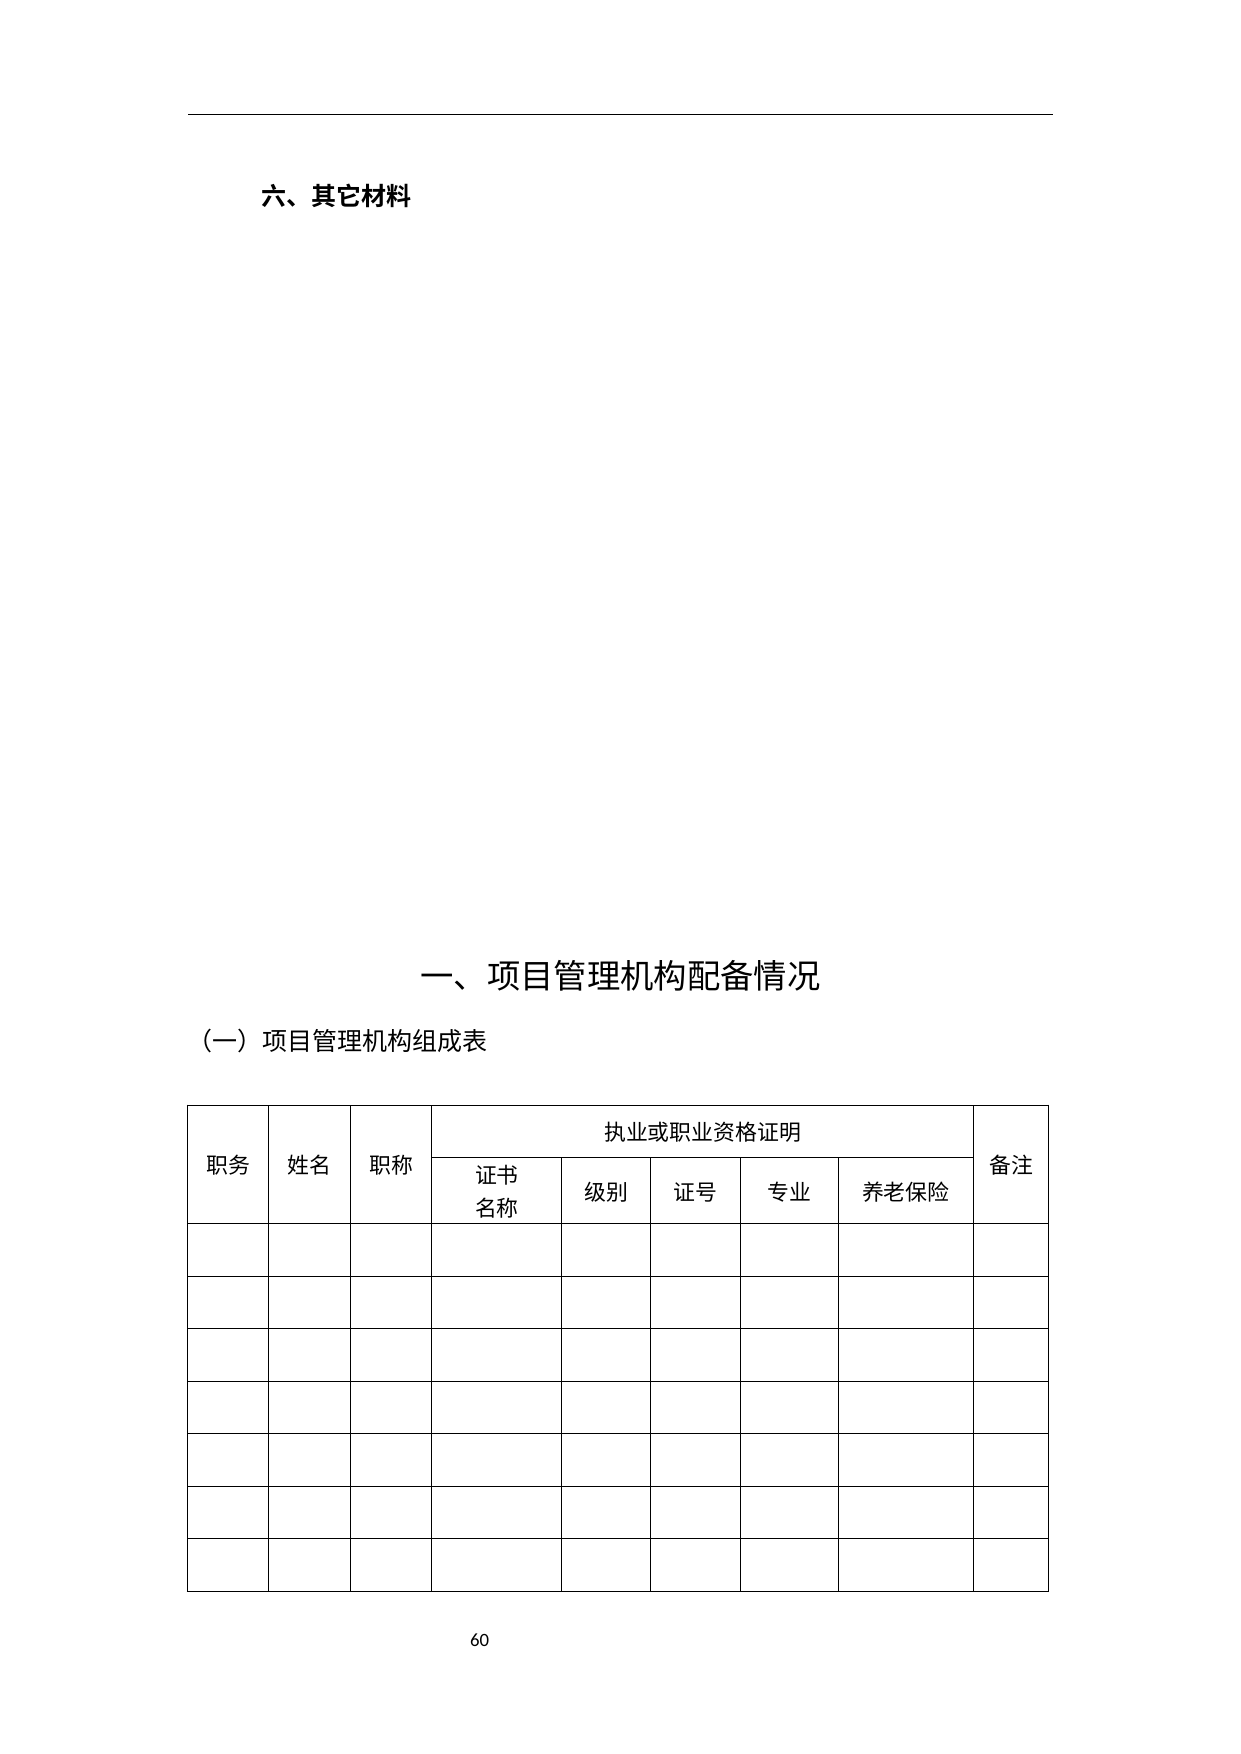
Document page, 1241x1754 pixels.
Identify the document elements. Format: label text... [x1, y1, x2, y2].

table_cell [351, 1277, 431, 1328]
table_cell [432, 1382, 561, 1433]
table_cell [651, 1382, 740, 1433]
table_cell [562, 1382, 650, 1433]
table_header 职务 [188, 1106, 268, 1223]
text 一、项目管理机构配备情况 [187, 942, 1053, 1007]
table_cell [974, 1487, 1048, 1538]
table_header 职称 [351, 1106, 431, 1223]
table_cell [651, 1277, 740, 1328]
table_cell [269, 1277, 350, 1328]
table_cell [269, 1539, 350, 1591]
table_cell [651, 1539, 740, 1591]
table_cell [351, 1434, 431, 1486]
table_cell [351, 1224, 431, 1276]
table_cell [562, 1329, 650, 1381]
table_cell [651, 1224, 740, 1276]
table_cell [741, 1382, 838, 1433]
table_cell [432, 1329, 561, 1381]
table_cell [741, 1224, 838, 1276]
table_cell [269, 1487, 350, 1538]
table_cell [651, 1329, 740, 1381]
table_cell 专业 [741, 1158, 838, 1223]
table_cell [974, 1434, 1048, 1486]
table_cell [741, 1329, 838, 1381]
table_cell [188, 1487, 268, 1538]
table_cell [188, 1434, 268, 1486]
table_cell [432, 1539, 561, 1591]
table_cell [269, 1434, 350, 1486]
text （一）项目管理机构组成表 [187, 1007, 1053, 1072]
table_cell [651, 1434, 740, 1486]
table_cell [562, 1487, 650, 1538]
table_cell [974, 1539, 1048, 1591]
table_cell [839, 1329, 973, 1381]
table_cell [741, 1434, 838, 1486]
table_cell [562, 1277, 650, 1328]
table_cell [188, 1329, 268, 1381]
table_header 执业或职业资格证明 [432, 1106, 973, 1157]
table_cell 证书 名称 [432, 1158, 561, 1223]
table_cell [974, 1329, 1048, 1381]
table_cell 证号 [651, 1158, 740, 1223]
table_cell [741, 1487, 838, 1538]
table_cell [351, 1329, 431, 1381]
table_cell [269, 1329, 350, 1381]
table_cell [269, 1224, 350, 1276]
table_cell [839, 1382, 973, 1433]
table_cell [839, 1434, 973, 1486]
table_cell 养老保险 [839, 1158, 973, 1223]
table_cell [839, 1277, 973, 1328]
table_cell [188, 1277, 268, 1328]
table_cell [432, 1434, 561, 1486]
table_cell [351, 1382, 431, 1433]
table_cell [432, 1277, 561, 1328]
table_cell [651, 1487, 740, 1538]
table_cell [974, 1224, 1048, 1276]
table_cell 级别 [562, 1158, 650, 1223]
table_cell [188, 1539, 268, 1591]
table_cell [974, 1277, 1048, 1328]
table_cell [839, 1487, 973, 1538]
table_header 备注 [974, 1106, 1048, 1223]
table_cell [741, 1277, 838, 1328]
table_cell [432, 1224, 561, 1276]
table_cell [974, 1382, 1048, 1433]
table_cell [741, 1539, 838, 1591]
table_cell [562, 1434, 650, 1486]
table_cell [562, 1539, 650, 1591]
table_cell [432, 1487, 561, 1538]
table_header 姓名 [269, 1106, 350, 1223]
table_cell [839, 1224, 973, 1276]
table_cell [839, 1539, 973, 1591]
text 六、其它材料 [187, 162, 1053, 227]
table_cell [188, 1382, 268, 1433]
table_cell [562, 1224, 650, 1276]
table_cell [188, 1224, 268, 1276]
table_cell [269, 1382, 350, 1433]
table_cell [351, 1539, 431, 1591]
table_cell [351, 1487, 431, 1538]
